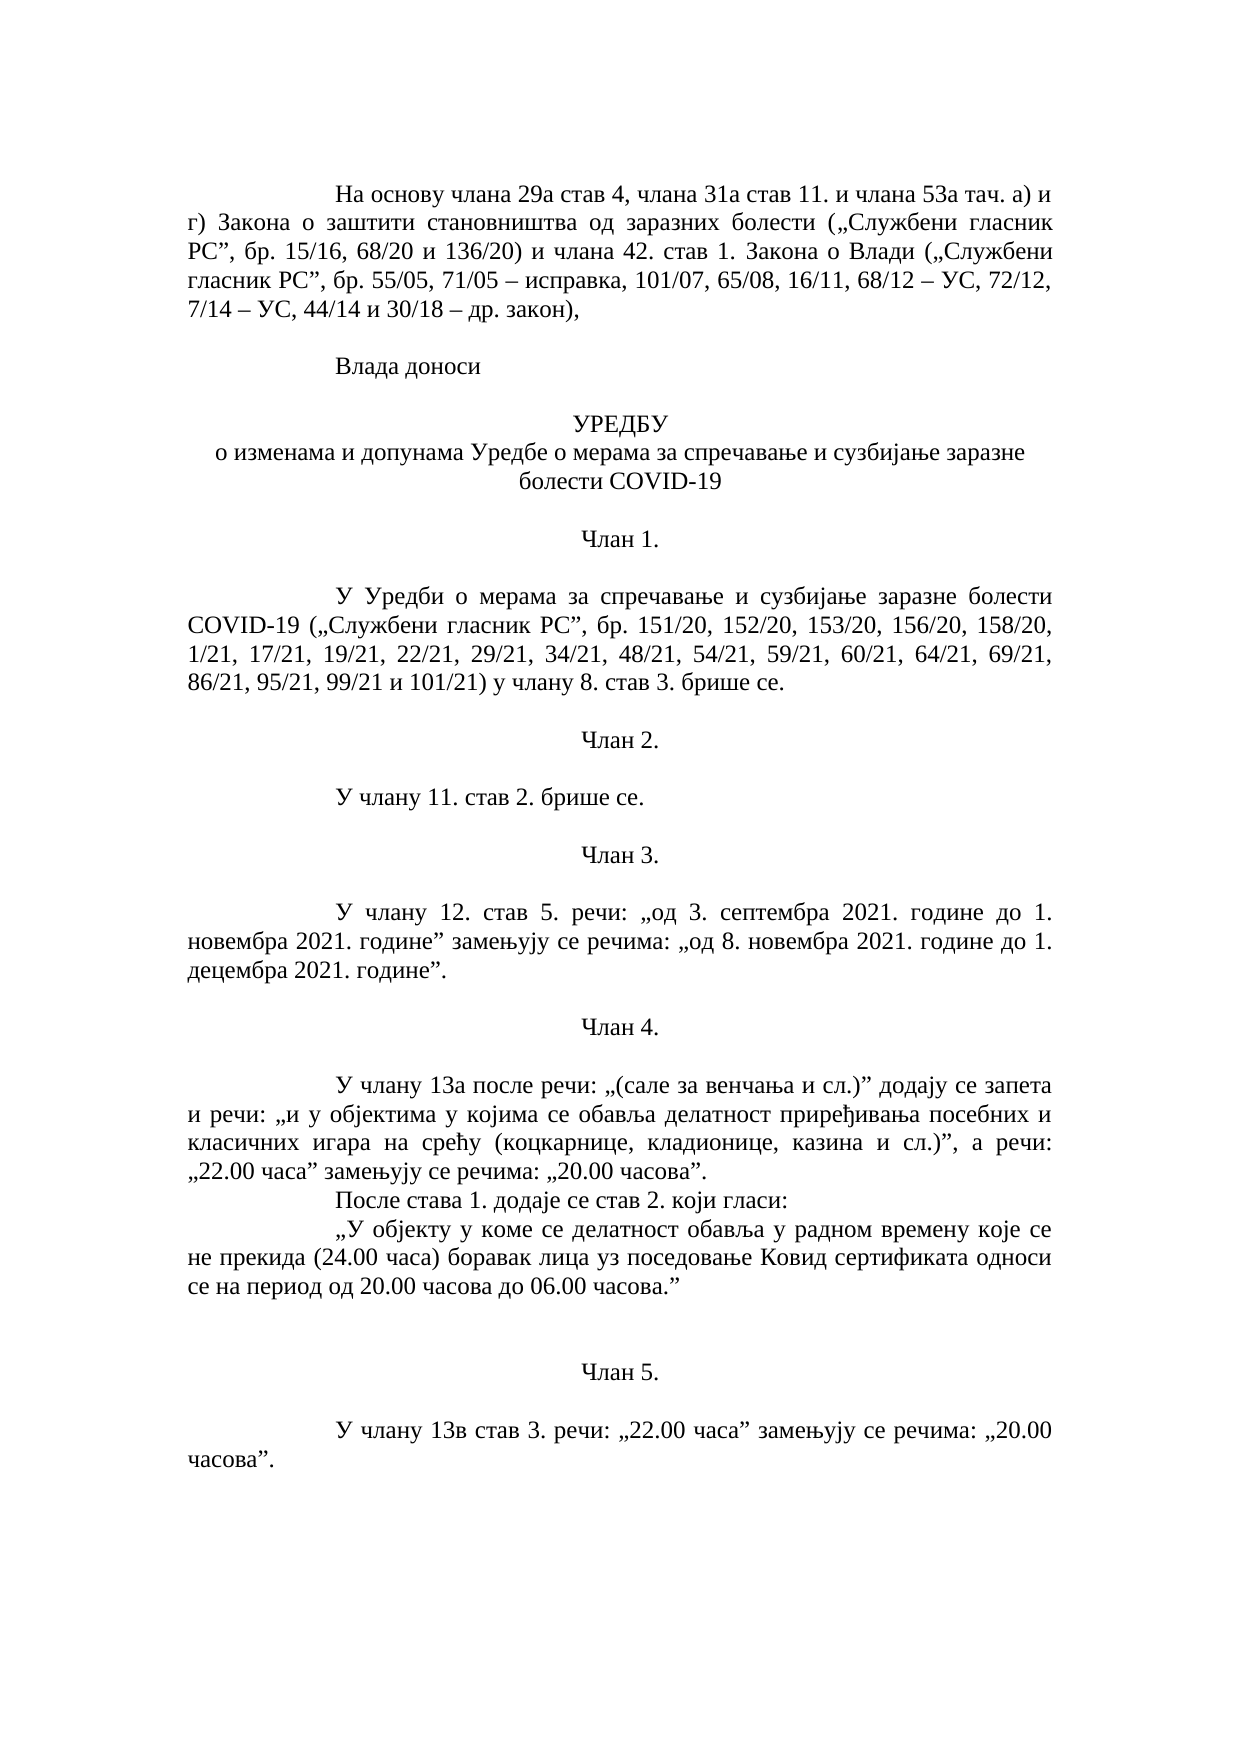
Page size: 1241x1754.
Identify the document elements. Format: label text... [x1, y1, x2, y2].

text Влада доноси [187, 351, 1053, 380]
text „У објекту у коме се делатност обавља у радном времену које се не прекида (24.00 часа) боравак лица уз поседовање Ковид сертификата односи се на период од 20.00 часова до 06.00 часова.” [187, 1214, 1053, 1300]
text У члану 12. став 5. речи: „од 3. септембра 2021. године до 1. новембра 2021. године” замењују се речима: „од 8. новембра 2021. године до 1. децембра 2021. године”. [187, 897, 1053, 984]
text После става 1. додаје се став 2. који гласи: [187, 1185, 1053, 1214]
text УРЕДБУ [187, 409, 1053, 437]
text У Уредби о мерама за спречавање и сузбијање заразне болести COVID-19 („Службени гласник РС”, бр. 151/20, 152/20, 153/20, 156/20, 158/20, 1/21, 17/21, 19/21, 22/21, 29/21, 34/21, 48/21, 54/21, 59/21, 60/21, 64/21, 69/21, 86/21, 95/21, 99/21 и 101/21) у члану 8. став 3. брише се. [187, 581, 1053, 696]
text У члану 11. став 2. брише се. [187, 782, 1053, 811]
text Члан 2. [187, 725, 1053, 754]
text Члан 3. [187, 840, 1053, 869]
text У члану 13в став 3. речи: „22.00 часа” замењују се речима: „20.00 часова”. [187, 1415, 1053, 1472]
text Члан 4. [187, 1012, 1053, 1041]
text Члан 1. [187, 524, 1053, 552]
text Члан 5. [187, 1357, 1053, 1386]
text о изменама и допунaма Уредбе о мерама за спречавање и сузбијање заразне болести COVID-19 [187, 437, 1053, 495]
text На основу члана 29а став 4, члана 31а став 11. и члана 53а тач. а) и г) Закона о заштити становништва од заразних болести („Службени гласник РС”, бр. 15/16, 68/20 и 136/20) и члана 42. став 1. Закона о Влади („Службени гласник РС”, бр. 55/05, 71/05 – исправка, 101/07, 65/08, 16/11, 68/12 – УС, 72/12, 7/14 – УС, 44/14 и 30/18 – др. закон), [187, 179, 1053, 322]
text У члану 13а после речи: „(сале за венчања и сл.)” додају се запета и речи: „и у објектима у којима се обавља делатност приређивања посебних и класичних игара на срећу (коцкарнице, кладионице, казина и сл.)”, а речи: „22.00 часа” замењују се речима: „20.00 часова”. [187, 1070, 1053, 1185]
